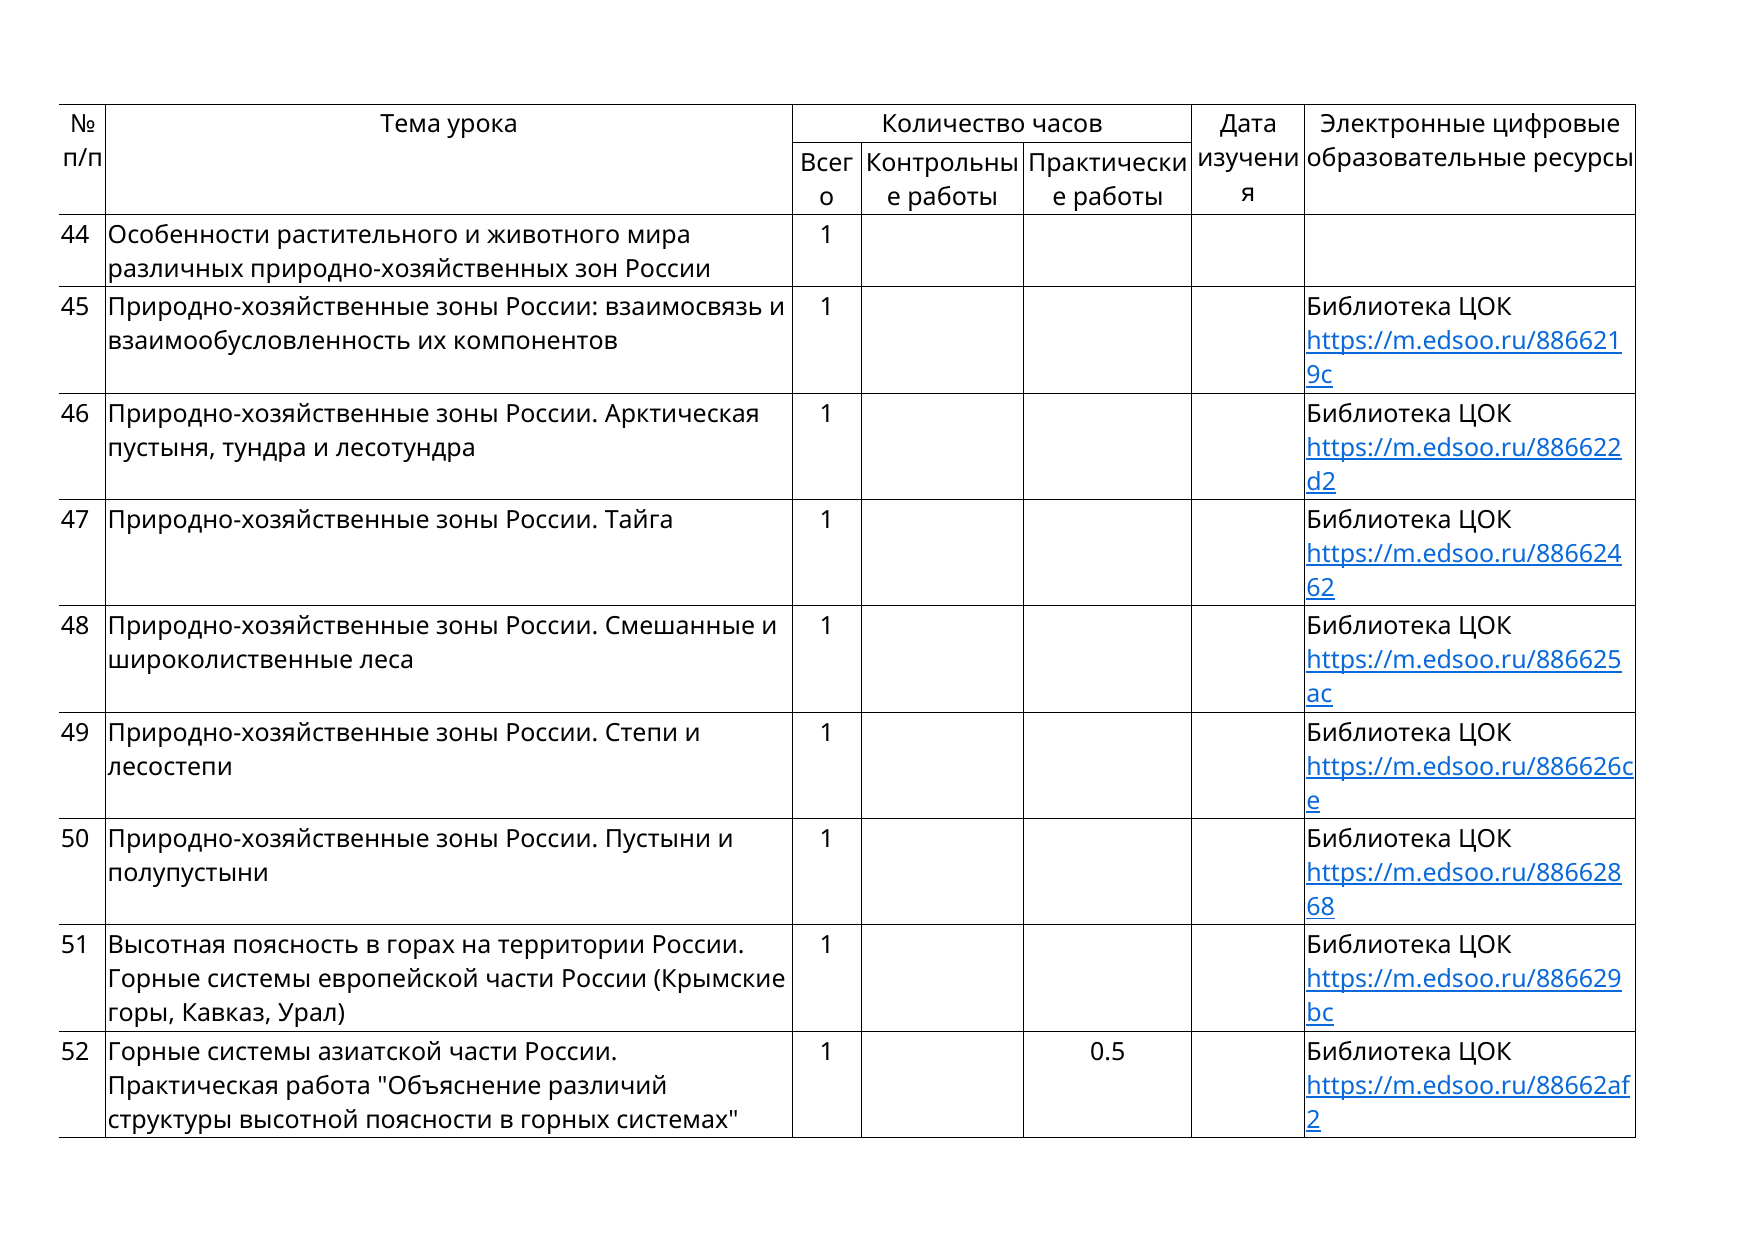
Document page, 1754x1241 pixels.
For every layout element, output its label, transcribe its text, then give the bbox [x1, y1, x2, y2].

table_cell Библиотека ЦОК https://m.edsoo.ru/886622d2 [1305, 394, 1635, 499]
table_cell Природно-хозяйственные зоны России. Тайга [106, 500, 792, 605]
table_header Тема урока [106, 105, 792, 214]
table_cell [862, 606, 1023, 712]
table_cell [1024, 713, 1191, 818]
table_cell 1 [793, 215, 861, 286]
table_cell 46 [59, 394, 105, 499]
table_cell 1 [793, 819, 861, 924]
table_cell [1192, 925, 1304, 1031]
table_cell 49 [59, 713, 105, 818]
table_cell [862, 394, 1023, 499]
table_cell Природно-хозяйственные зоны России: взаимосвязь и взаимообусловленность их компонентов [106, 287, 792, 393]
table_cell [1192, 215, 1304, 286]
table_header № п/п [59, 105, 105, 214]
table_cell Библиотека ЦОК https://m.edsoo.ru/886629bc [1305, 925, 1635, 1031]
table_cell Горные системы азиатской части России. Практическая работа "Объяснение различий структуры высотной поясности в горных системах" [106, 1032, 792, 1137]
table_cell [1024, 287, 1191, 393]
table_cell 51 [59, 925, 105, 1031]
table_cell [1192, 500, 1304, 605]
table_header Электронные цифровые образовательные ресурсы [1305, 105, 1635, 214]
table_cell Природно-хозяйственные зоны России. Степи и лесостепи [106, 713, 792, 818]
table_cell 1 [793, 606, 861, 712]
table_cell 44 [59, 215, 105, 286]
table_cell [862, 287, 1023, 393]
table_cell Библиотека ЦОК https://m.edsoo.ru/88662462 [1305, 500, 1635, 605]
table_cell [862, 925, 1023, 1031]
table_cell [1192, 819, 1304, 924]
table_cell Природно-хозяйственные зоны России. Смешанные и широколиственные леса [106, 606, 792, 712]
table_cell Библиотека ЦОК https://m.edsoo.ru/886625ac [1305, 606, 1635, 712]
table_cell [1024, 925, 1191, 1031]
table_cell Природно-хозяйственные зоны России. Пустыни и полупустыни [106, 819, 792, 924]
table_cell [1024, 819, 1191, 924]
table_cell [862, 500, 1023, 605]
table_cell [1024, 606, 1191, 712]
table_cell [1192, 394, 1304, 499]
table_cell Всего [793, 143, 861, 214]
table_cell [1305, 215, 1635, 286]
table_cell [1024, 215, 1191, 286]
table_cell [1192, 1032, 1304, 1137]
table_cell [1192, 606, 1304, 712]
table_cell 1 [793, 287, 861, 393]
table_cell 1 [793, 713, 861, 818]
table_cell [862, 819, 1023, 924]
table_header Количество часов [793, 105, 1191, 142]
table_cell Библиотека ЦОК https://m.edsoo.ru/8866219c [1305, 287, 1635, 393]
table_cell Библиотека ЦОК https://m.edsoo.ru/88662af2 [1305, 1032, 1635, 1137]
table_cell [862, 215, 1023, 286]
table_cell 0.5 [1024, 1032, 1191, 1137]
table_cell [1024, 394, 1191, 499]
table_cell Практические работы [1024, 143, 1191, 214]
table_cell 48 [59, 606, 105, 712]
table_cell 1 [793, 1032, 861, 1137]
table_cell 1 [793, 925, 861, 1031]
table_cell Библиотека ЦОК https://m.edsoo.ru/886626ce [1305, 713, 1635, 818]
table_cell 45 [59, 287, 105, 393]
table_cell Природно-хозяйственные зоны России. Арктическая пустыня, тундра и лесотундра [106, 394, 792, 499]
table_cell Особенности растительного и животного мира различных природно-хозяйственных зон России [106, 215, 792, 286]
table_cell [862, 713, 1023, 818]
table_cell Контрольные работы [862, 143, 1023, 214]
table_cell 1 [793, 500, 861, 605]
table_header Дата изучения [1192, 105, 1304, 214]
table_cell [1192, 287, 1304, 393]
table_cell 52 [59, 1032, 105, 1137]
table_cell [1024, 500, 1191, 605]
table_cell Высотная поясность в горах на территории России. Горные системы европейской части России (Крымские горы, Кавказ, Урал) [106, 925, 792, 1031]
table_cell Библиотека ЦОК https://m.edsoo.ru/88662868 [1305, 819, 1635, 924]
table_cell 47 [59, 500, 105, 605]
table_cell 50 [59, 819, 105, 924]
table_cell [1192, 713, 1304, 818]
table_cell [862, 1032, 1023, 1137]
table_cell 1 [793, 394, 861, 499]
